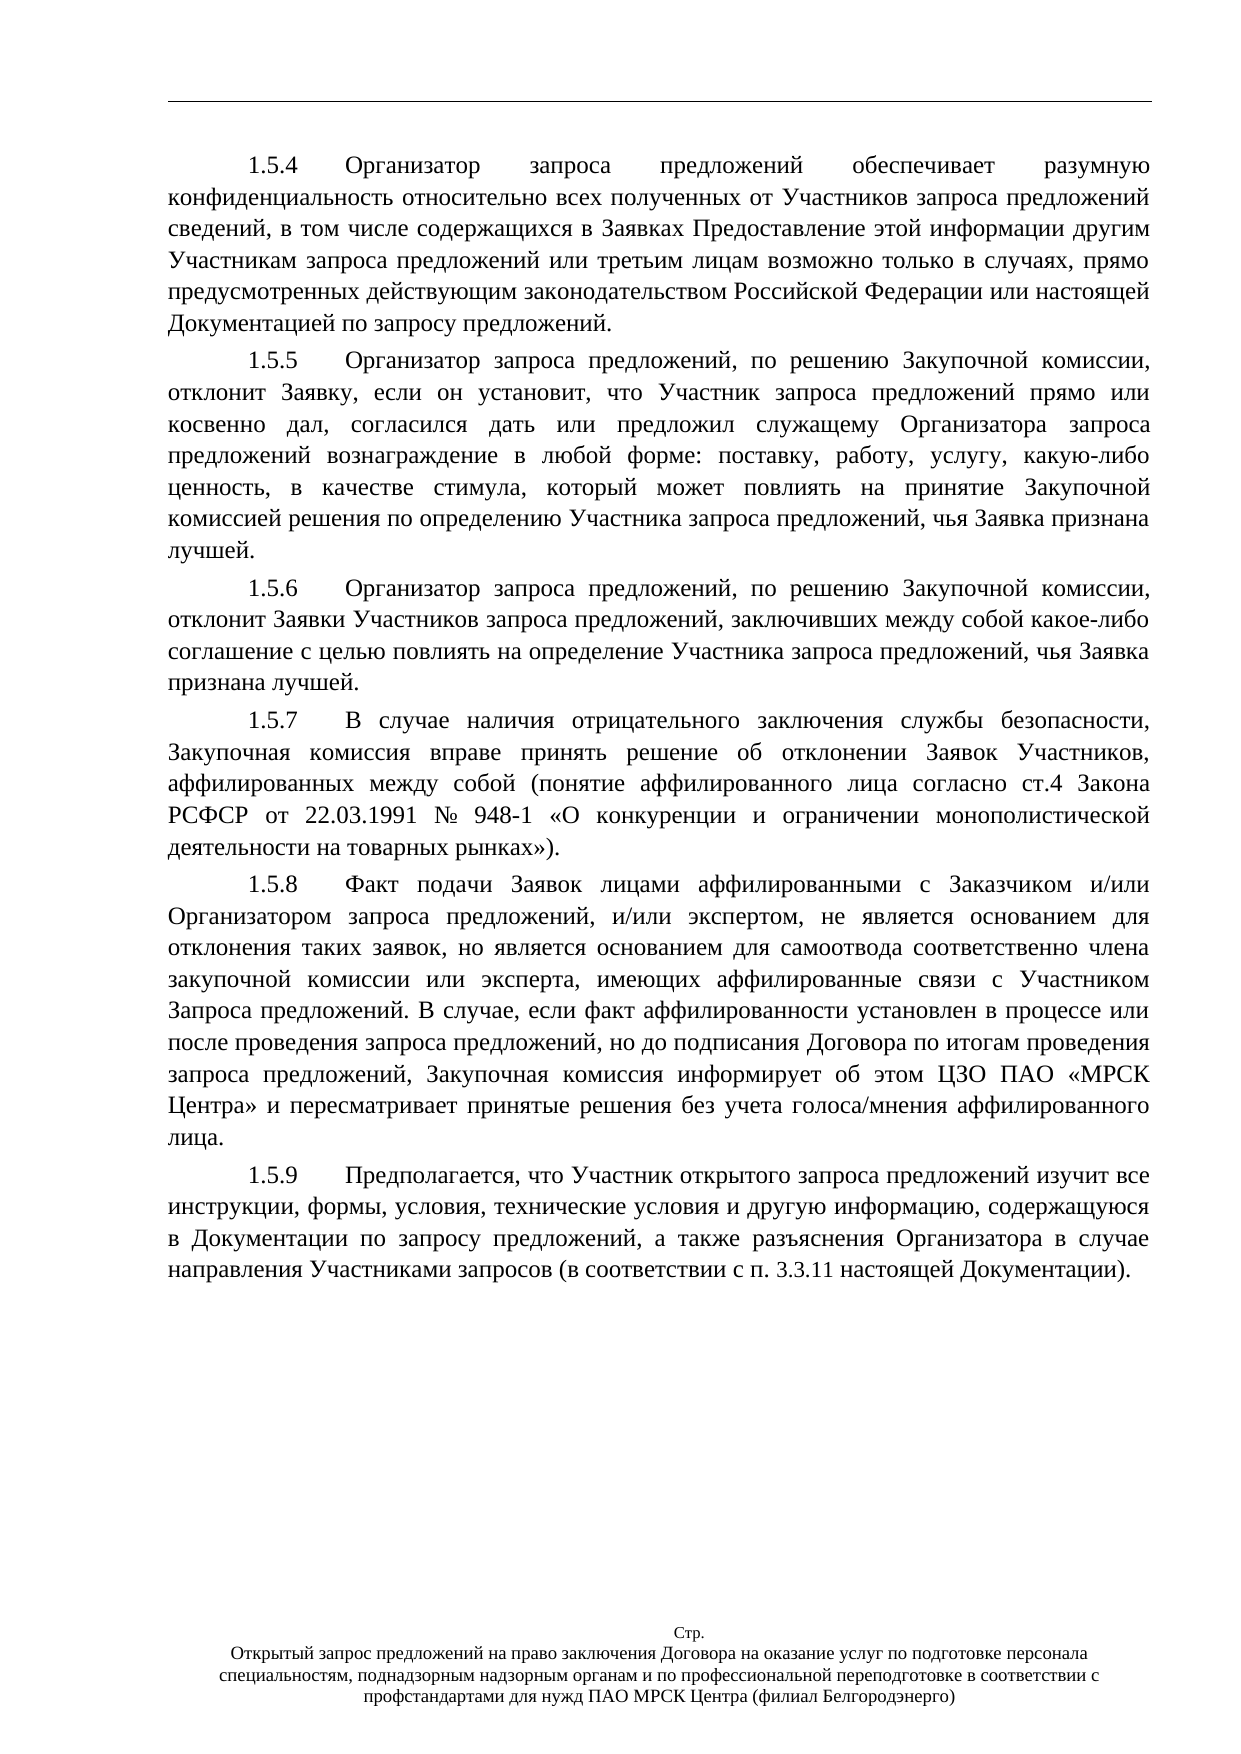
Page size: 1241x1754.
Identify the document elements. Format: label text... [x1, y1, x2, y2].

list Организатор запроса предложений обеспечивает разумную конфиденциальность относительно всех полученных от Участников запроса предложений сведений, в том числе содержащихся в Заявках Предоставление этой информации другим Участникам запроса предложений или третьим лицам возможно только в случаях, прямо предусмотренных действующим законодательством Российской Федерации или настоящей Документацией по запросу предложений. [168, 150, 1150, 337]
list В случае наличия отрицательного заключения службы безопасности, Закупочная комиссия вправе принять решение об отклонении Заявок Участников, аффилированных между собой (понятие аффилированного лица согласно ст.4 Закона РСФСР от 22.03.1991 № 948-1 «О конкуренции и ограничении монополистической деятельности на товарных рынках»). [168, 705, 1150, 860]
list Организатор запроса предложений, по решению Закупочной комиссии, отклонит Заявки Участников запроса предложений, заключивших между собой какое-либо соглашение с целью повлиять на определение Участника запроса предложений, чья Заявка признана лучшей. [168, 573, 1150, 696]
list Предполагается, что Участник открытого запроса предложений изучит все инструкции, формы, условия, технические условия и другую информацию, содержащуюся в Документации по запросу предложений, а также разъяснения Организатора в случае направления Участниками запросов (в соответствии с п. 3.3.11 настоящей Документации). [168, 1160, 1150, 1283]
list Организатор запроса предложений, по решению Закупочной комиссии, отклонит Заявку, если он установит, что Участник запроса предложений прямо или косвенно дал, согласился дать или предложил служащему Организатора запроса предложений вознаграждение в любой форме: поставку, работу, услугу, какую-либо ценность, в качестве стимула, который может повлиять на принятие Закупочной комиссией решения по определению Участника запроса предложений, чья Заявка признана лучшей. [168, 346, 1150, 564]
list Факт подачи Заявок лицами аффилированными с Заказчиком и/или Организатором запроса предложений, и/или экспертом, не является основанием для отклонения таких заявок, но является основанием для самоотвода соответственно члена закупочной комиссии или эксперта, имеющих аффилированные связи с Участником Запроса предложений. В случае, если факт аффилированности установлен в процессе или после проведения запроса предложений, но до подписания Договора по итогам проведения запроса предложений, Закупочная комиссия информирует об этом ЦЗО ПАО «МРСК Центра» и пересматривает принятые решения без учета голоса/мнения аффилированного лица. [168, 869, 1150, 1151]
